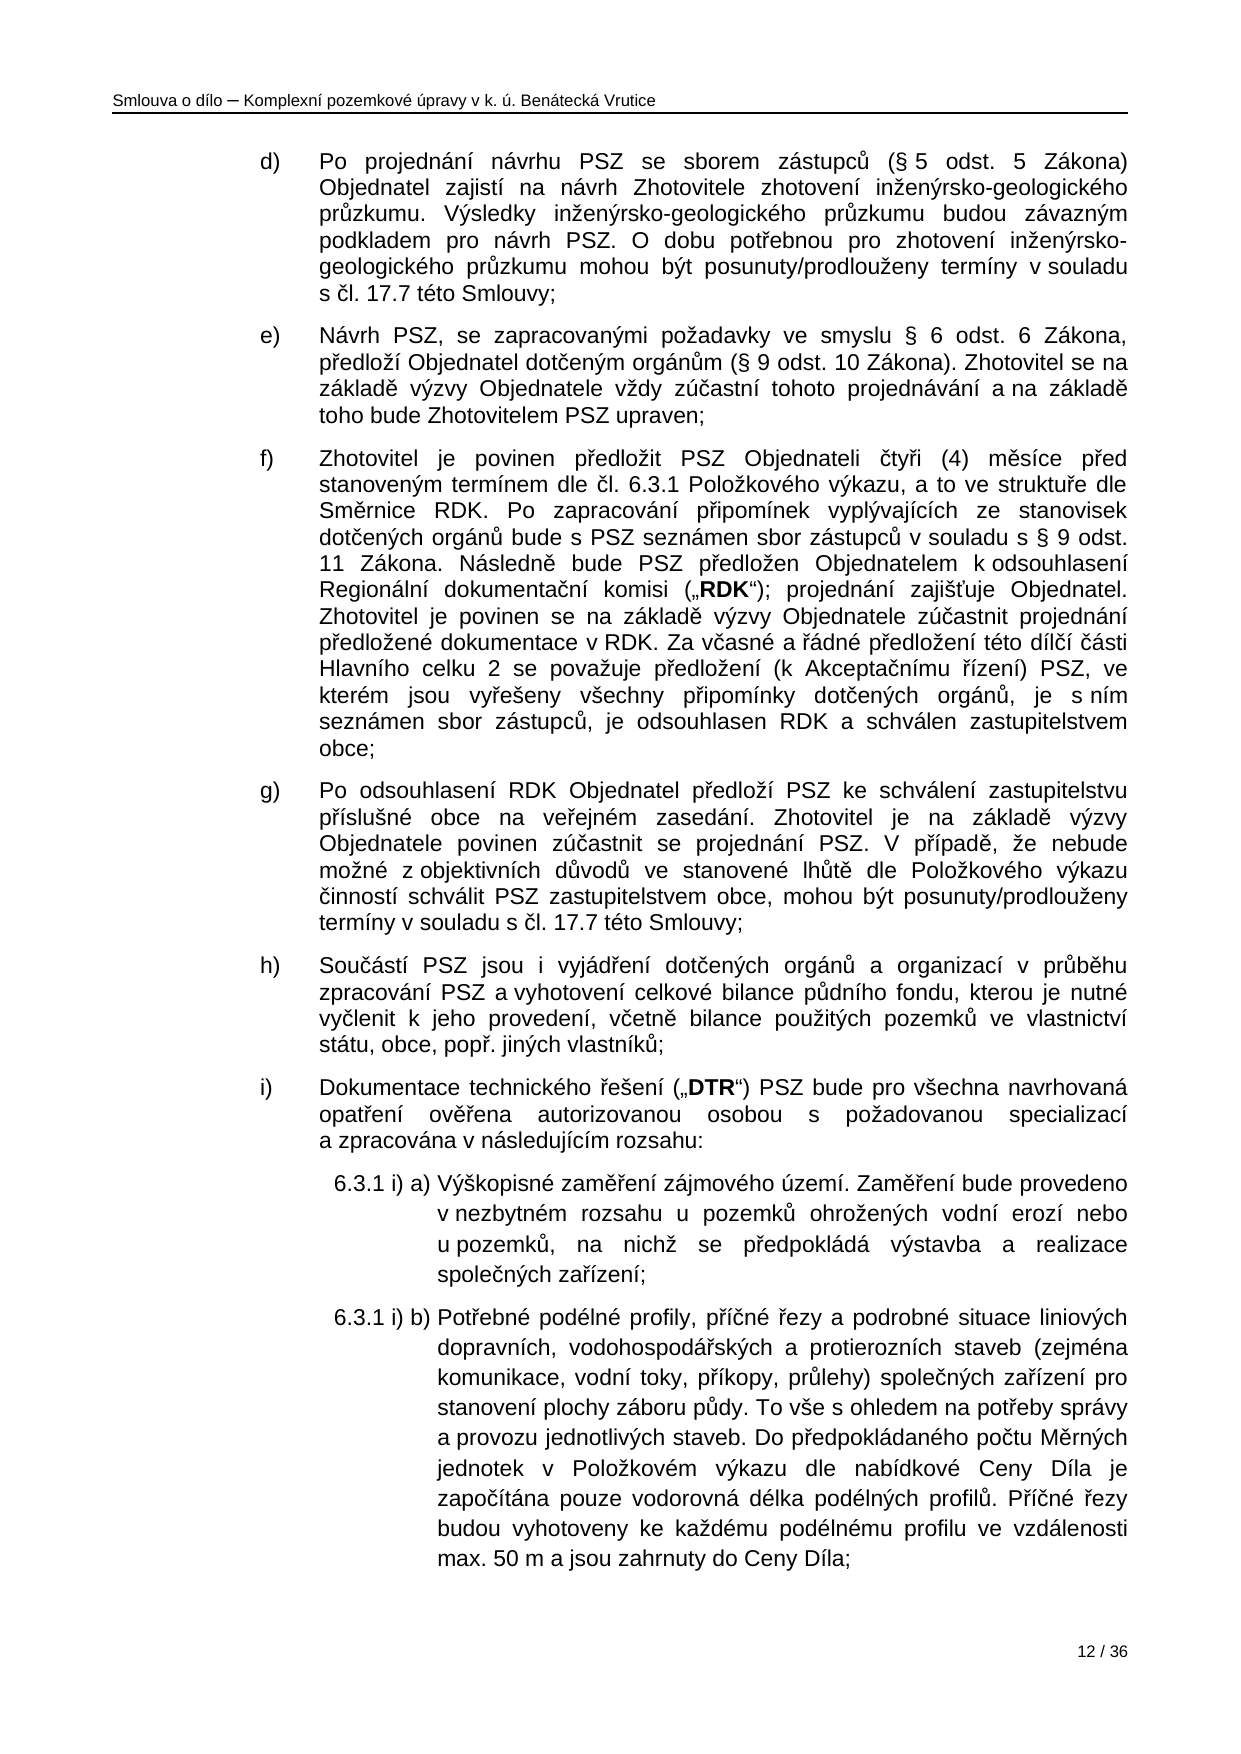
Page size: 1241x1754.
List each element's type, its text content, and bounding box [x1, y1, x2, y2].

list Po odsouhlasení RDK Objednatel předloží PSZ ke schválení zastupitelstvu příslušné obce na veřejném zasedání. Zhotovitel je na základě výzvy Objednatele povinen zúčastnit se projednání PSZ. V případě, že nebude možné z objektivních důvodů ve stanovené lhůtě dle Položkového výkazu činností schválit PSZ zastupitelstvem obce, mohou být posunuty/prodlouženy termíny v souladu s čl. 17.7 této Smlouvy; [260, 777, 1128, 936]
list Dokumentace technického řešení („DTR“) PSZ bude pro všechna navrhovaná opatření ověřena autorizovanou osobou s požadovanou specializací a zpracována v následujícím rozsahu: [260, 1074, 1128, 1153]
list Zhotovitel je povinen předložit PSZ Objednateli čtyři (4) měsíce před stanoveným termínem dle čl. 6.3.1 Položkového výkazu, a to ve struktuře dle Směrnice RDK. Po zapracování připomínek vyplývajících ze stanovisek dotčených orgánů bude s PSZ seznámen sbor zástupců v souladu s § 9 odst. 11 Zákona. Následně bude PSZ předložen Objednatelem k odsouhlasení Regionální dokumentační komisi („RDK“); projednání zajišťuje Objednatel. Zhotovitel je povinen se na základě výzvy Objednatele zúčastnit projednání předložené dokumentace v RDK. Za včasné a řádné předložení této dílčí části Hlavního celku 2 se považuje předložení (k Akceptačnímu řízení) PSZ, ve kterém jsou vyřešeny všechny připomínky dotčených orgánů, je s ním seznámen sbor zástupců, je odsouhlasen RDK a schválen zastupitelstvem obce; [260, 444, 1128, 761]
list Součástí PSZ jsou i vyjádření dotčených orgánů a organizací v průběhu zpracování PSZ a vyhotovení celkové bilance půdního fondu, kterou je nutné vyčlenit k jeho provedení, včetně bilance použitých pozemků ve vlastnictví státu, obce, popř. jiných vlastníků; [260, 952, 1128, 1058]
list Výškopisné zaměření zájmového území. Zaměření bude provedeno v nezbytném rozsahu u pozemků ohrožených vodní erozí nebo u pozemků, na nichž se předpokládá výstavba a realizace společných zařízení; [334, 1170, 1128, 1287]
list Potřebné podélné profily, příčné řezy a podrobné situace liniových dopravních, vodohospodářských a protierozních staveb (zejména komunikace, vodní toky, příkopy, průlehy) společných zařízení pro stanovení plochy záboru půdy. To vše s ohledem na potřeby správy a provozu jednotlivých staveb. Do předpokládaného počtu Měrných jednotek v Položkovém výkazu dle nabídkové Ceny Díla je započítána pouze vodorovná délka podélných profilů. Příčné řezy budou vyhotoveny ke každému podélnému profilu ve vzdálenosti max. 50 m a jsou zahrnuty do Ceny Díla; [334, 1303, 1128, 1571]
list Po projednání návrhu PSZ se sborem zástupců (§ 5 odst. 5 Zákona) Objednatel zajistí na návrh Zhotovitele zhotovení inženýrsko-geologického průzkumu. Výsledky inženýrsko-geologického průzkumu budou závazným podkladem pro návrh PSZ. O dobu potřebnou pro zhotovení inženýrsko-geologického průzkumu mohou být posunuty/prodlouženy termíny v souladu s čl. 17.7 této Smlouvy; [260, 148, 1128, 306]
list Návrh PSZ, se zapracovanými požadavky ve smyslu § 6 odst. 6 Zákona, předloží Objednatel dotčeným orgánům (§ 9 odst. 10 Zákona). Zhotovitel se na základě výzvy Objednatele vždy zúčastní tohoto projednávání a na základě toho bude Zhotovitelem PSZ upraven; [260, 322, 1128, 428]
